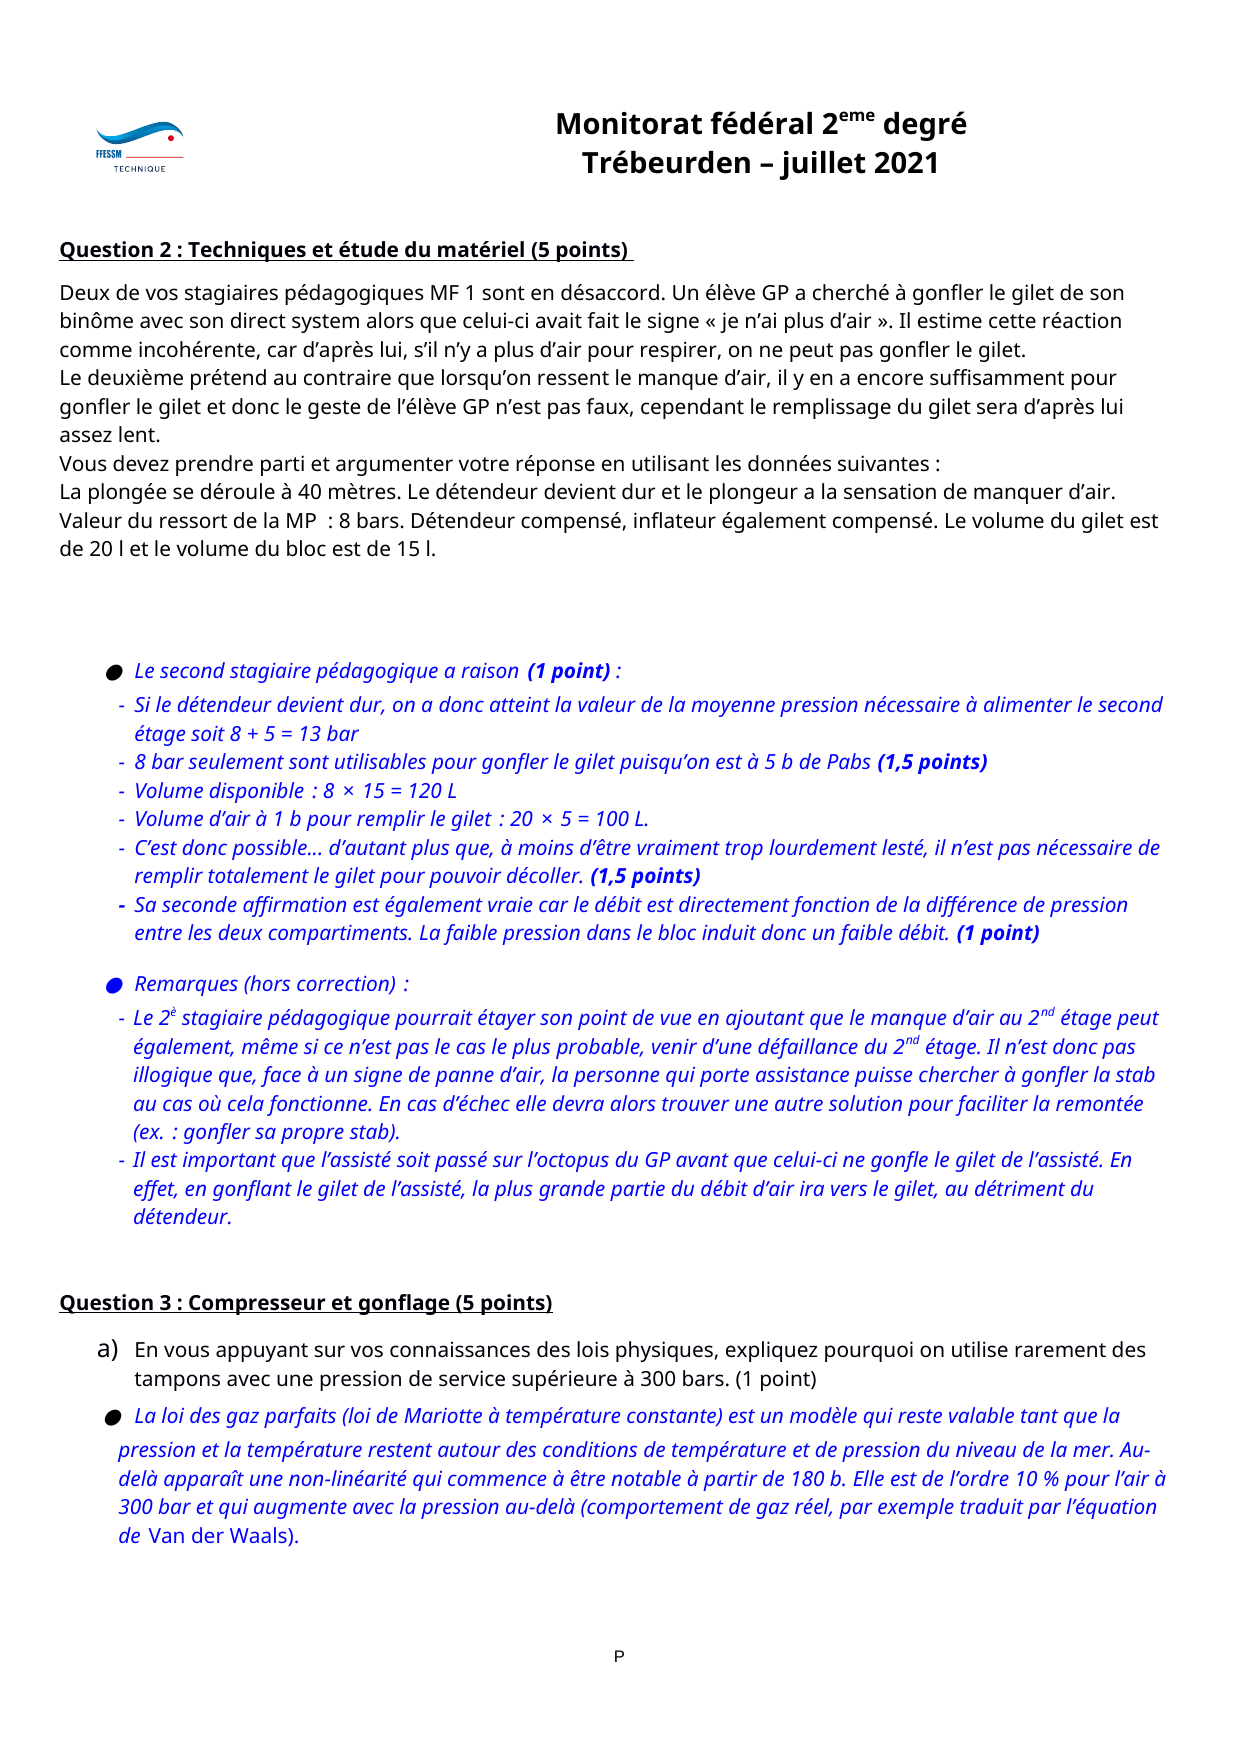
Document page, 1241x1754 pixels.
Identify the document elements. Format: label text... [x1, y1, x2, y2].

list Si le détendeur devient dur, on a donc atteint la valeur de la moyenne pression nécessaire à alimenter le second étage soit 8 + 5 = 13 bar [118, 691, 1181, 747]
list 8 bar seulement sont utilisables pour gonfler le gilet puisqu’on est à 5 b de Pabs (1,5 points) [118, 747, 1181, 776]
text La plongée se déroule à 40 mètres. Le détendeur devient dur et le plongeur a la sensation de manquer d’air. Valeur du ressort de la MP : 8 bars. Détendeur compensé, inflateur également compensé. Le volume du gilet est de 20 l et le volume du bloc est de 15 l. [59, 477, 1181, 563]
list Le second stagiaire pédagogique a raison (1 point) : [103, 648, 1181, 691]
text Deux de vos stagiaires pédagogiques MF 1 sont en désaccord. Un élève GP a cherché à gonfler le gilet de son binôme avec son direct system alors que celui-ci avait fait le signe « je n’ai plus d’air ». Il estime cette réaction comme incohérente, car d’après lui, s’il n’y a plus d’air pour respirer, on ne peut pas gonfler le gilet. [59, 278, 1181, 363]
text Le deuxième prétend au contraire que lorsqu’on ressent le manque d’air, il y en a encore suffisamment pour gonfler le gilet et donc le geste de l’élève GP n’est pas faux, cependant le remplissage du gilet sera d’après lui assez lent. [59, 363, 1181, 449]
list Sa seconde affirmation est également vraie car le débit est directement fonction de la différence de pression entre les deux compartiments. La faible pression dans le bloc induit donc un faible débit. (1 point) [118, 890, 1181, 947]
list Il est important que l’assisté soit passé sur l’octopus du GP avant que celui-ci ne gonfle le gilet de l’assisté. En effet, en gonflant le gilet de l’assisté, la plus grande partie du débit d’air ira vers le gilet, au détriment du détendeur. [118, 1146, 1181, 1231]
list Volume d’air à 1 b pour remplir le gilet : 20 × 5 = 100 L. [118, 804, 1181, 833]
list Volume disponible : 8 × 15 = 120 L [118, 776, 1181, 804]
list C’est donc possible... d’autant plus que, à moins d’être vraiment trop lourdement lesté, il n’est pas nécessaire de remplir totalement le gilet pour pouvoir décoller. (1,5 points) [118, 833, 1181, 890]
picture [70, 77, 210, 217]
list En vous appuyant sur vos connaissances des lois physiques, expliquez pourquoi on utilise rarement des tampons avec une pression de service supérieure à 300 bars. (1 point) [97, 1330, 1181, 1393]
list La loi des gaz parfaits (loi de Mariotte à température constante) est un modèle qui reste valable tant que la pression et la température restent autour des conditions de température et de pression du niveau de la mer. Au-delà apparaît une non-linéarité qui commence à être notable à partir de 180 b. Elle est de l’ordre 10 % pour l’air à 300 bar et qui augmente avec la pression au-delà (comportement de gaz réel, par exemple traduit par l’équation de Van der Waals). [102, 1393, 1181, 1549]
list Remarques (hors correction) : [103, 961, 1181, 1003]
text Question 3 : Compresseur et gonflage (5 points) [59, 1288, 1181, 1316]
list Le 2è stagiaire pédagogique pourrait étayer son point de vue en ajoutant que le manque d’air au 2nd étage peut également, même si ce n’est pas le cas le plus probable, venir d’une défaillance du 2nd étage. Il n’est donc pas illogique que, face à un signe de panne d’air, la personne qui porte assistance puisse chercher à gonfler la stab au cas où cela fonctionne. En cas d’échec elle devra alors trouver une autre solution pour faciliter la remontée (ex. : gonfler sa propre stab). [118, 1003, 1181, 1146]
text Question 2 : Techniques et étude du matériel (5 points) [59, 236, 1181, 264]
text Vous devez prendre parti et argumenter votre réponse en utilisant les données suivantes : [59, 449, 1181, 477]
